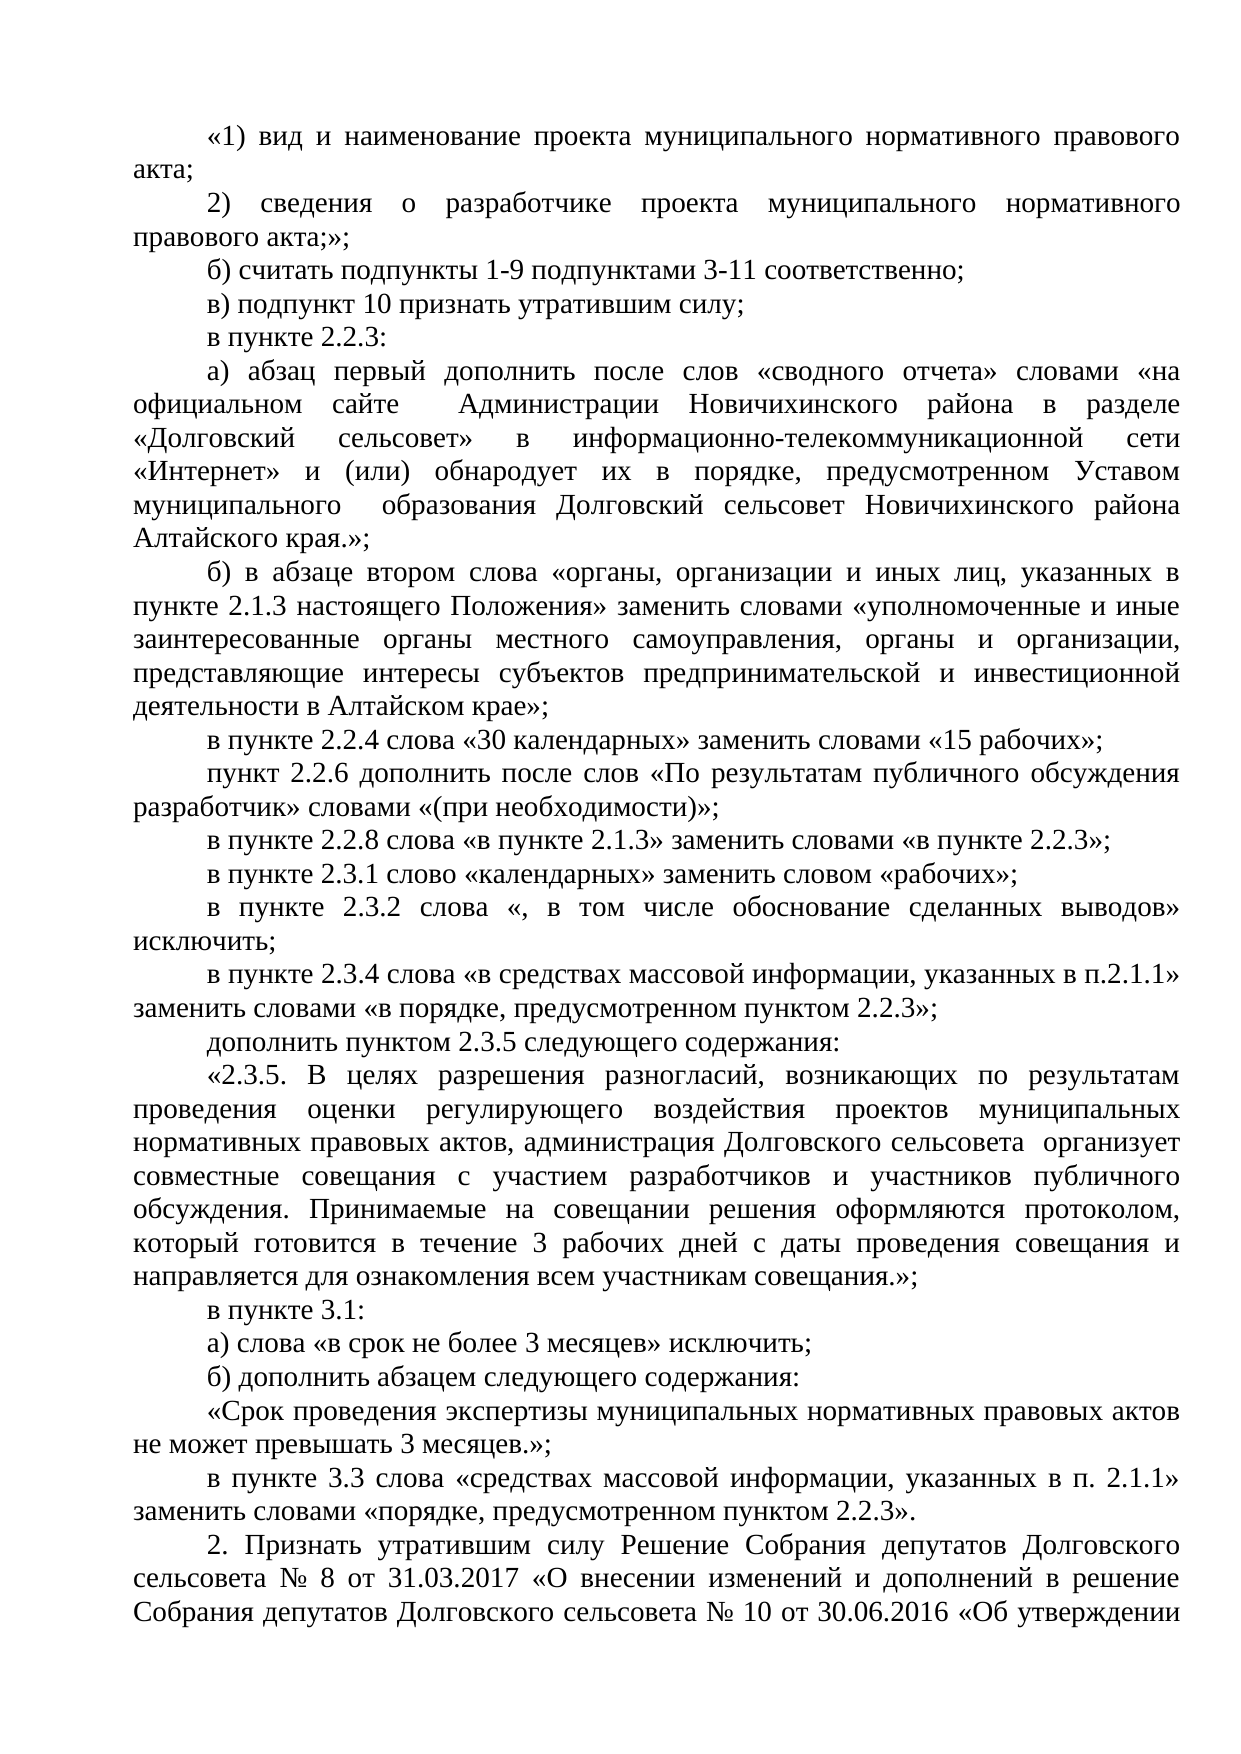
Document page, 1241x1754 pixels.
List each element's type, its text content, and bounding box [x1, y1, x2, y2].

text дополнить пунктом 2.3.5 следующего содержания: [133, 1024, 1181, 1057]
text в пункте 3.3 слова «средствах массовой информации, указанных в п. 2.1.1» заменить словами «порядке, предусмотренном пунктом 2.2.3». [133, 1460, 1181, 1527]
text «Срок проведения экспертизы муниципальных нормативных правовых актов не может превышать 3 месяцев.»; [133, 1393, 1181, 1460]
text «1) вид и наименование проекта муниципального нормативного правового акта; [133, 118, 1181, 185]
text в пункте 2.3.2 слова «, в том числе обоснование сделанных выводов» исключить; [133, 889, 1181, 957]
text в пункте 2.2.3: [133, 319, 1181, 353]
text б) дополнить абзацем следующего содержания: [133, 1359, 1181, 1393]
text в пункте 2.2.4 слова «30 календарных» заменить словами «15 рабочих»; [133, 722, 1181, 755]
text в пункте 3.1: [133, 1292, 1181, 1326]
text в пункте 2.2.8 слова «в пункте 2.1.3» заменить словами «в пункте 2.2.3»; [133, 822, 1181, 856]
text в пункте 2.3.4 слова «в средствах массовой информации, указанных в п.2.1.1» заменить словами «в порядке, предусмотренном пунктом 2.2.3»; [133, 957, 1181, 1024]
text «2.3.5. В целях разрешения разногласий, возникающих по результатам проведения оценки регулирующего воздействия проектов муниципальных нормативных правовых актов, администрация Долговского сельсовета организует совместные совещания с участием разработчиков и участников публичного обсуждения. Принимаемые на совещании решения оформляются протоколом, который готовится в течение 3 рабочих дней с даты проведения совещания и направляется для ознакомления всем участникам совещания.»; [133, 1057, 1181, 1292]
text в пункте 2.3.1 слово «календарных» заменить словом «рабочих»; [133, 856, 1181, 889]
text б) считать подпункты 1-9 подпунктами 3-11 соответственно; [133, 252, 1181, 286]
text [133, 1527, 1181, 1627]
text в) подпункт 10 признать утратившим силу; [133, 286, 1181, 319]
text пункт 2.2.6 дополнить после слов «По результатам публичного обсуждения разработчик» словами «(при необходимости)»; [133, 755, 1181, 822]
text 2) сведения о разработчике проекта муниципального нормативного правового акта;»; [133, 185, 1181, 252]
text а) слова «в срок не более 3 месяцев» исключить; [133, 1326, 1181, 1359]
text а) абзац первый дополнить после слов «сводного отчета» словами «на официальном сайте Администрации Новичихинского района в разделе «Долговский сельсовет» в информационно-телекоммуникационной сети «Интернет» и (или) обнародует их в порядке, предусмотренном Уставом муниципального образования Долговский сельсовет Новичихинского района Алтайского края.»; [133, 353, 1181, 554]
text б) в абзаце втором слова «органы, организации и иных лиц, указанных в пункте 2.1.3 настоящего Положения» заменить словами «уполномоченные и иные заинтересованные органы местного самоуправления, органы и организации, представляющие интересы субъектов предпринимательской и инвестиционной деятельности в Алтайском крае»; [133, 554, 1181, 722]
